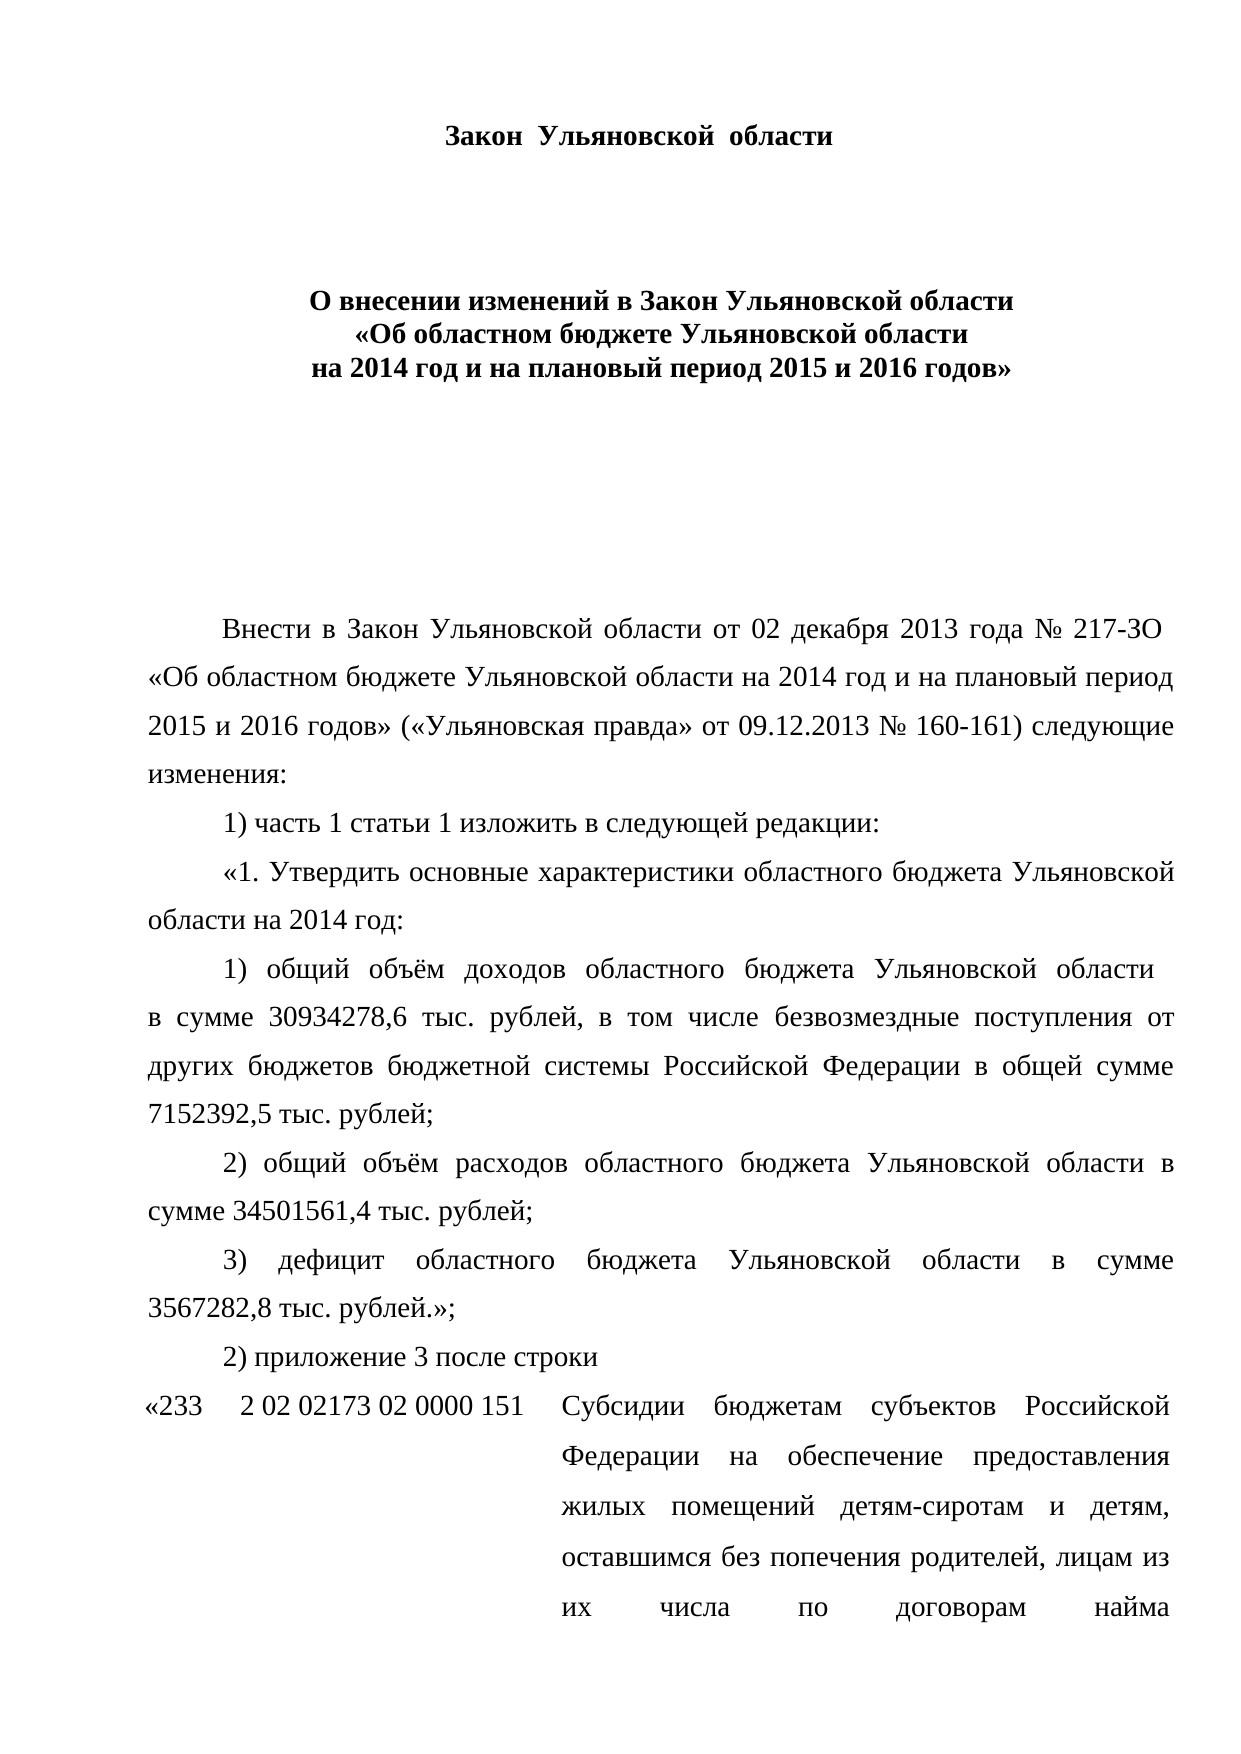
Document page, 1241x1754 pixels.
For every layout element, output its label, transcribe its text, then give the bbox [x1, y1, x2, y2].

subtitle О внесении изменений в Закон Ульяновской области [148, 283, 1175, 316]
table_header «233 [133, 1388, 214, 1622]
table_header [550, 1388, 1181, 1622]
text «1. Утвердить основные характеристики областного бюджета Ульяновской области на 2014 год: [148, 854, 1175, 936]
text 2) общий объём расходов областного бюджета Ульяновской области в сумме 34501561,4 тыс. рублей; [148, 1145, 1175, 1227]
text Закон Ульяновской области [148, 118, 1175, 152]
text 3) дефицит областного бюджета Ульяновской области в сумме 3567282,8 тыс. рублей.»; [148, 1242, 1175, 1324]
text 2) приложение 3 после строки [148, 1339, 1175, 1373]
text 1) часть 1 статьи 1 изложить в следующей редакции: [148, 805, 1175, 839]
text 1) общий объём доходов областного бюджета Ульяновской области в сумме 30934278,6 тыс. рублей, в том числе безвозмездные поступления от других бюджетов бюджетной системы Российской Федерации в общей сумме 7152392,5 тыс. рублей; [148, 951, 1175, 1130]
subtitle «Об областном бюджете Ульяновской области [148, 316, 1175, 350]
text на 2014 год и на плановый период 2015 и 2016 годов» [148, 350, 1175, 383]
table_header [214, 1388, 550, 1622]
text Внести в Закон Ульяновской области от 02 декабря 2013 года № 217-ЗО «Об областном бюджете Ульяновской области на 2014 год и на плановый период 2015 и 2016 годов» («Ульяновская правда» от 09.12.2013 № 160-161) следующие изменения: [148, 611, 1175, 790]
